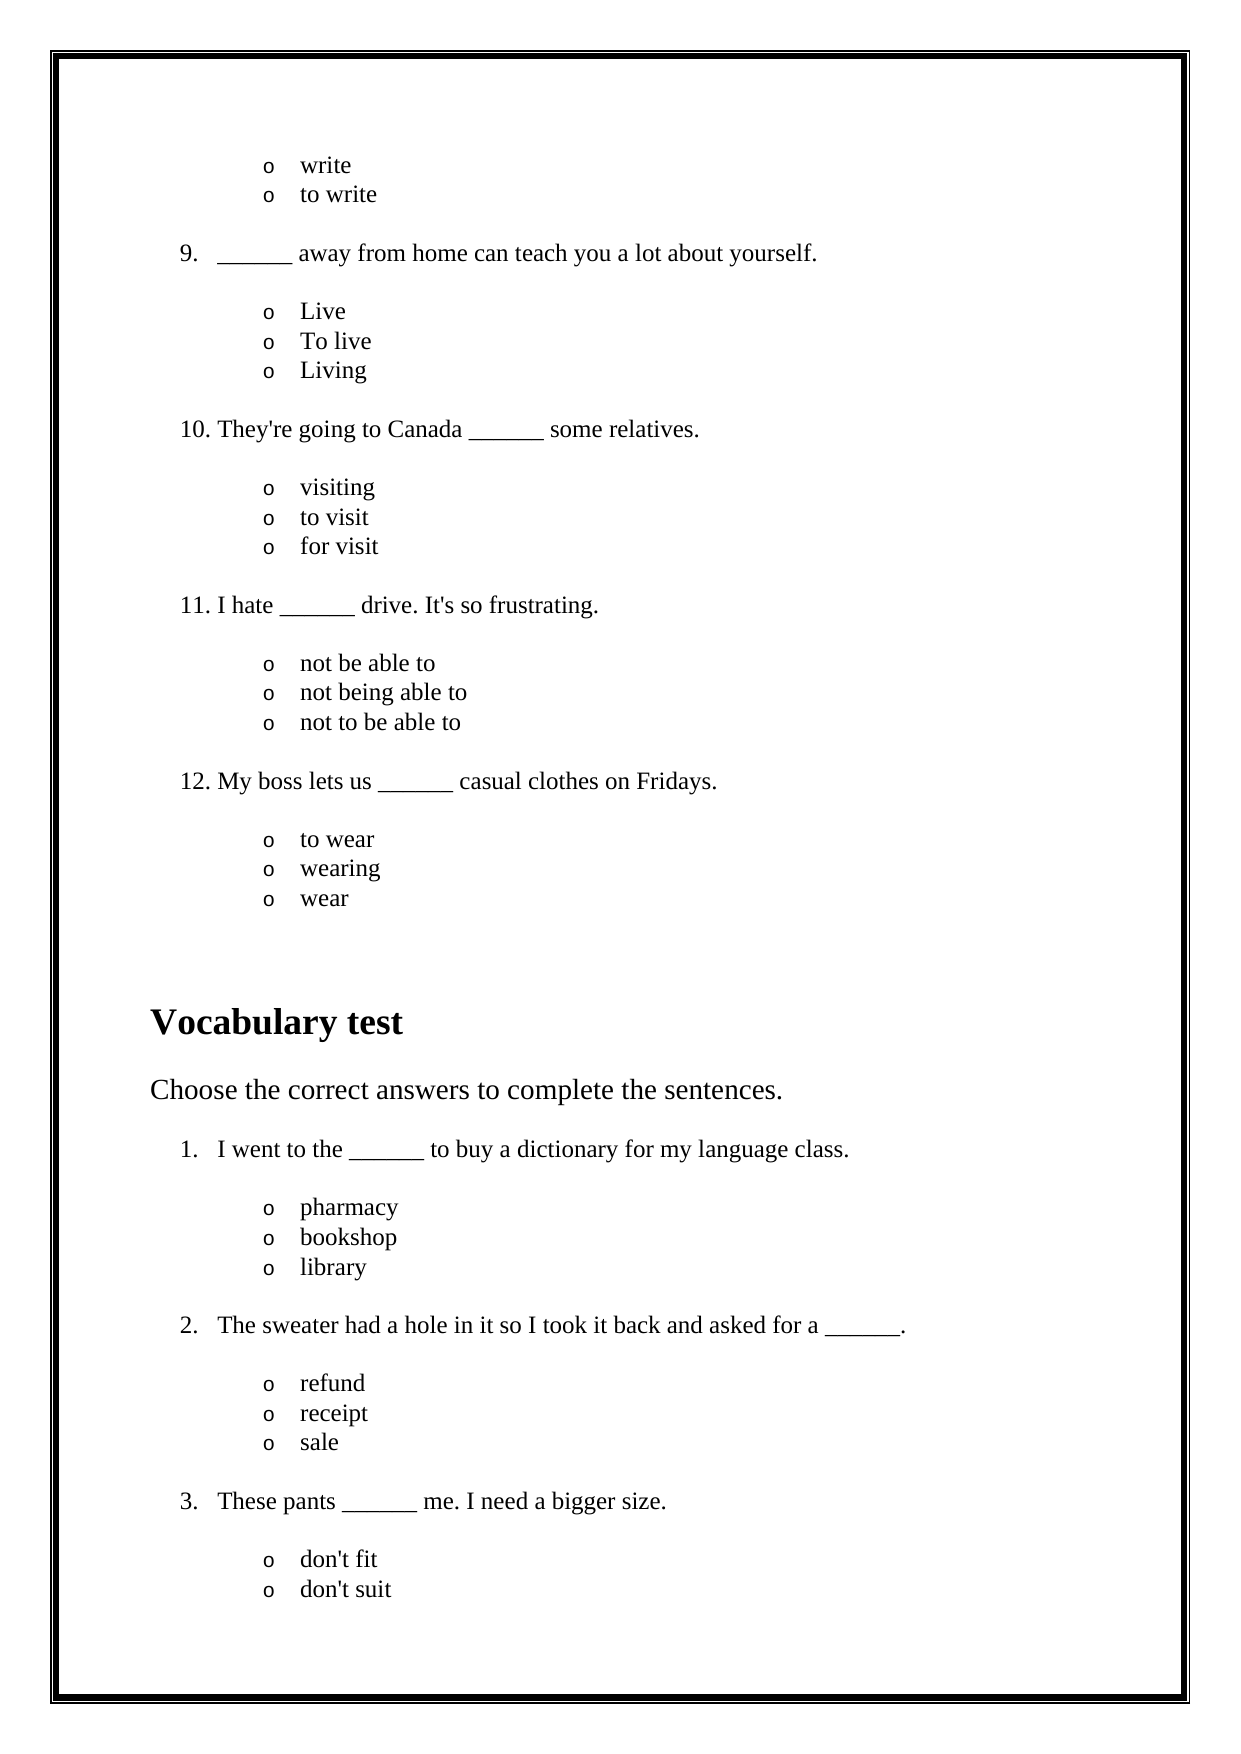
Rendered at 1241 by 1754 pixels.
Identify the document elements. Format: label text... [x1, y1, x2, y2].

list to wear [262, 824, 1090, 853]
list The sweater had a hole in it so I took it back and asked for a ______. [179, 1310, 1090, 1339]
text Choose the correct answers to complete the sentences. [150, 1072, 1090, 1105]
list wear [262, 883, 1090, 912]
list don't suit [262, 1574, 1090, 1603]
list write [262, 150, 1090, 179]
list wearing [262, 853, 1090, 883]
list not to be able to [262, 707, 1090, 737]
list My boss lets us ______ casual clothes on Fridays. [179, 766, 1090, 794]
list visiting [262, 472, 1090, 502]
list Live [262, 296, 1090, 326]
list to write [262, 179, 1090, 209]
list I went to the ______ to buy a dictionary for my language class. [179, 1134, 1090, 1163]
list refund [262, 1368, 1090, 1398]
list library [262, 1252, 1090, 1281]
list not be able to [262, 648, 1090, 677]
list not being able to [262, 677, 1090, 707]
list don't fit [262, 1544, 1090, 1574]
list for visit [262, 531, 1090, 561]
list bookshop [262, 1222, 1090, 1252]
list to visit [262, 502, 1090, 531]
list pharmacy [262, 1192, 1090, 1222]
list These pants ______ me. I need a bigger size. [179, 1486, 1090, 1515]
list Living [262, 355, 1090, 385]
list receipt [262, 1398, 1090, 1427]
text Vocabulary test [150, 999, 1090, 1043]
list sale [262, 1427, 1090, 1457]
list I hate ______ drive. It's so frustrating. [179, 590, 1090, 619]
list They're going to Canada ______ some relatives. [179, 414, 1090, 443]
list To live [262, 326, 1090, 355]
list ______ away from home can teach you a lot about yourself. [179, 238, 1090, 267]
